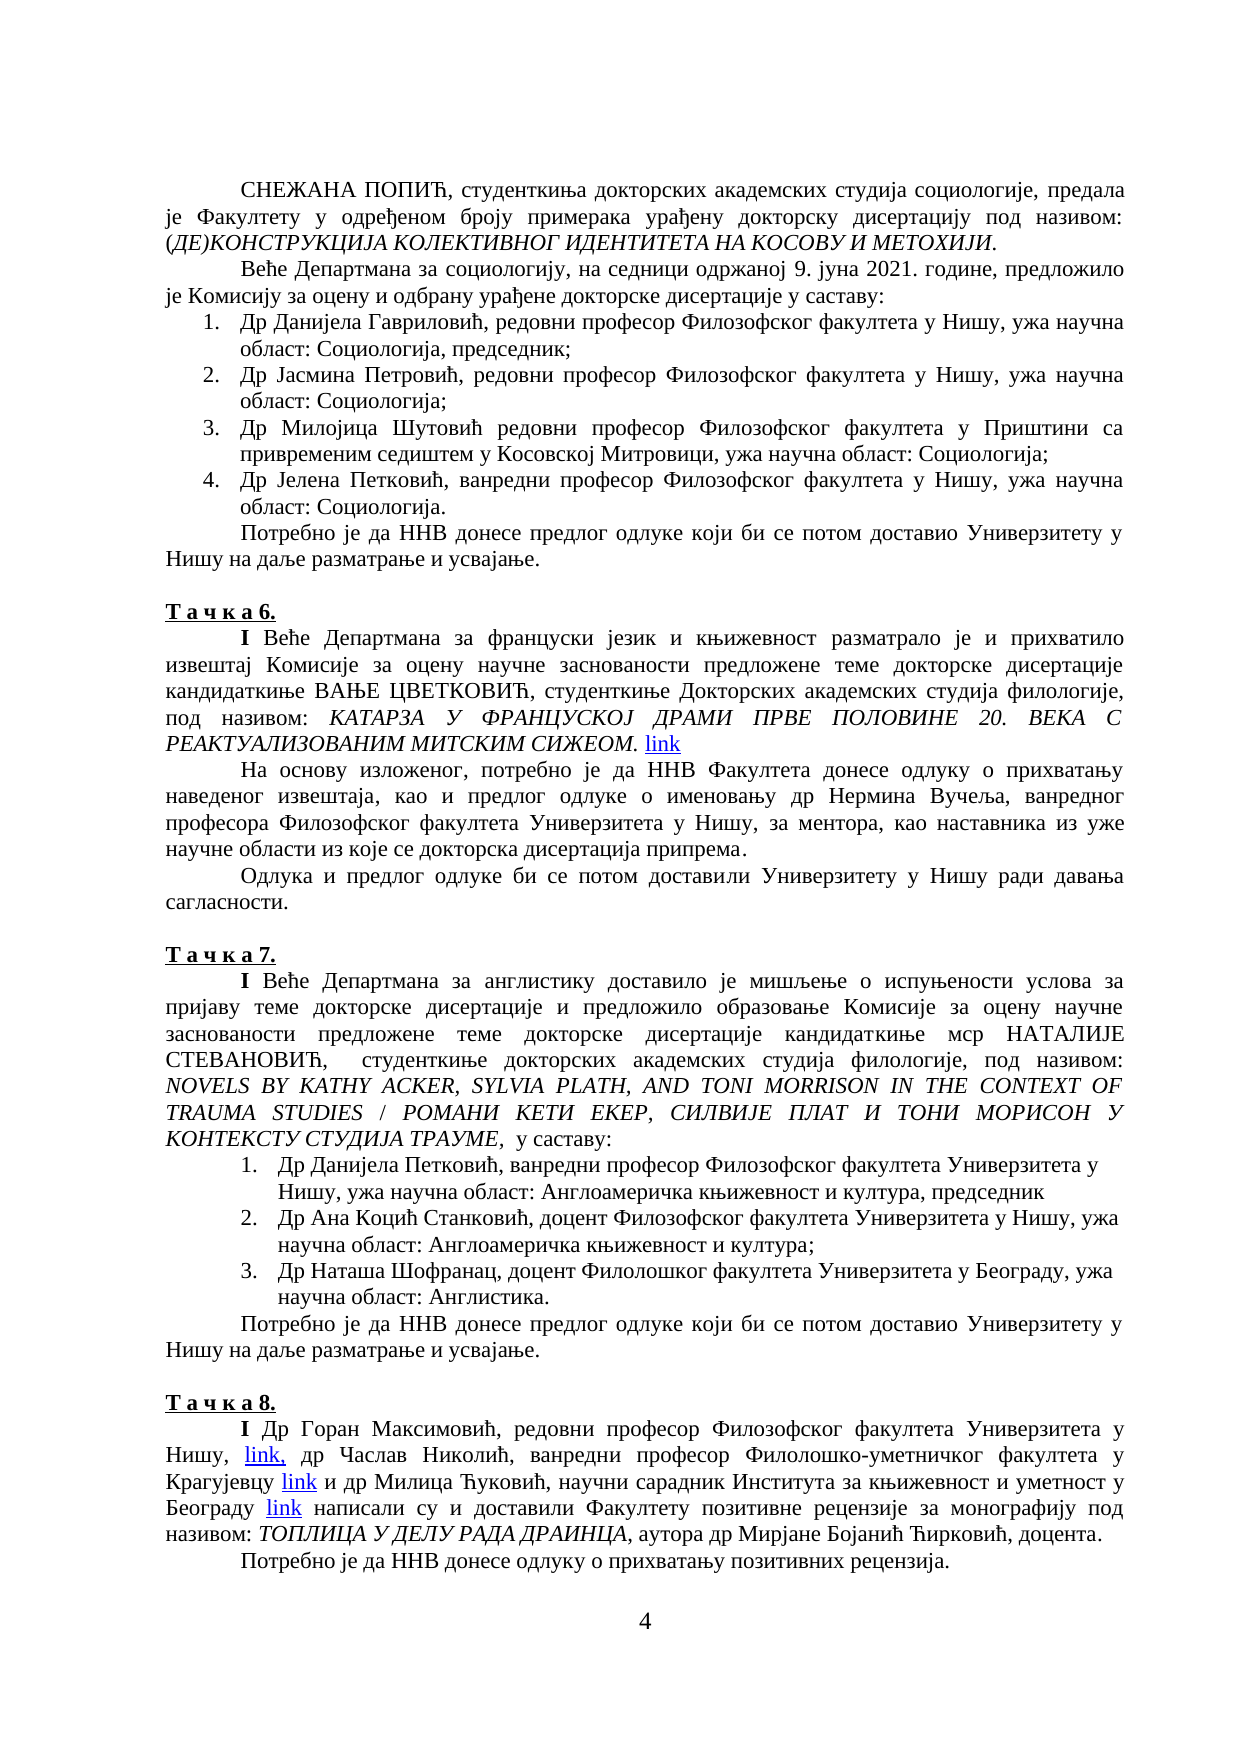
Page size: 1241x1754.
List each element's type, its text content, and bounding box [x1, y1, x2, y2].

text I Веће Департмана за англистику доставило је мишљење о испуњености услова за пријаву теме докторске дисертације и предложило образовање Комисије за оцену научне заснованости предложене теме докторске дисертације кандидаткиње мср Наталије Стевановић, студенткиње докторских академских студија филологије, под називом: Novels by Kathy Acker, Sylvia Plath, and Toni Morrison in the context of Trauma Studies / Романи Кети Екер, Силвије Плат и Тони Морисон у контексту студија трауме, у саставу: [165, 967, 1125, 1152]
list Др Данијела Гавриловић, редовни професор Филозофског факултета у Нишу, ужа научна област: Социологија, председник; [203, 308, 1125, 361]
text I Др Горан Максимовић, редовни професор Филозофског факултета Универзитета у Нишу, link, др Часлав Николић, ванредни професор Филолошко-уметничког факултета у Крагујевцу link и др Милица Ћуковић, научни сарадник Института за књижевност и уметност у Београду link написали су и доставили Факултету позитивне рецензије за монографију под називом: Топлица у делу Рада Драинца, аутора др Мирјане Бојанић Ћирковић, доцента. [165, 1415, 1125, 1547]
list Др Милојица Шутовић редовни професор Филозофског факултета у Приштини са привременим седиштем у Косовској Митровици, ужа научна област: Социологија; [203, 414, 1125, 466]
text Потребно је да ННВ донесе предлог одлуке који би се потом доставио Универзитету у Нишу на даље разматрање и усвајање. [165, 519, 1125, 572]
text Т а ч к а 6. [165, 598, 1125, 624]
text Т а ч к а 7. [165, 941, 1125, 967]
text На основу изложеног, потребно је да ННВ Факултета донесе одлуку о прихватању наведеног извештаја, као и предлог одлуке о именовању др Нермина Вучеља, ванредног професора Филозофског факултета Универзитета у Нишу, за ментора, као наставника из уже научне области из које се докторска дисертација припрема. [165, 756, 1125, 862]
list Др Данијела Петковић, ванредни професор Филозофског факултета Универзитета у Нишу, ужа научна област: Англоамеричка књижевност и култура, председник [240, 1152, 1125, 1204]
list Др Јасмина Петровић, редовни професор Филозофског факултета у Нишу, ужа научна област: Социологија; [203, 361, 1125, 414]
text Веће Департмана за социологију, на седници одржаној 9. јуна 2021. године, предложило је Комисију за оцену и одбрану урађене докторске дисертације у саставу: [165, 256, 1125, 308]
text СНЕЖАНA ПОПИЋ, студенткиња докторских академских студија социологије, предала је Факултету у одређеном броју примерака урађену докторску дисертацију под називом: (Де)конструкција колективног идентитета на Косову и Метохији. [165, 176, 1125, 256]
text Потребно је да ННВ донесе одлуку о прихватању позитивних рецензија. [165, 1547, 1125, 1573]
list Др Ана Коцић Станковић, доцент Филозофског факултета Универзитета у Нишу, ужа научна област: Англоамеричка књижевност и култура; [240, 1204, 1125, 1257]
text Т а ч к а 8. [165, 1389, 1125, 1415]
list Др Наташа Шофранац, доцент Филолошког факултета Универзитета у Београду, ужа научна област: Англистика. [240, 1257, 1125, 1310]
text Потребно је да ННВ донесе предлог одлуке који би се потом доставио Универзитету у Нишу на даље разматрање и усвајање. [165, 1310, 1125, 1362]
list Др Jелена Петковић, ванредни професор Филозофског факултета у Нишу, ужа научна област: Социологија. [203, 466, 1125, 519]
text I Већe Департмана за француски језик и књижевност разматрало је и прихватило извештај Комисије за оцену научне заснованости предложене теме докторске дисертације кандидаткиње ВАЊЕ ЦВЕТКОВИЋ, студенткиње Докторских академских студија филологије, под називом: Катарза у француској драми прве половине 20. века с реактуализованим митским сижеом. link [165, 624, 1125, 756]
text Одлука и предлог одлуке би се потом доставили Универзитету у Нишу ради давања сагласности. [165, 862, 1125, 914]
